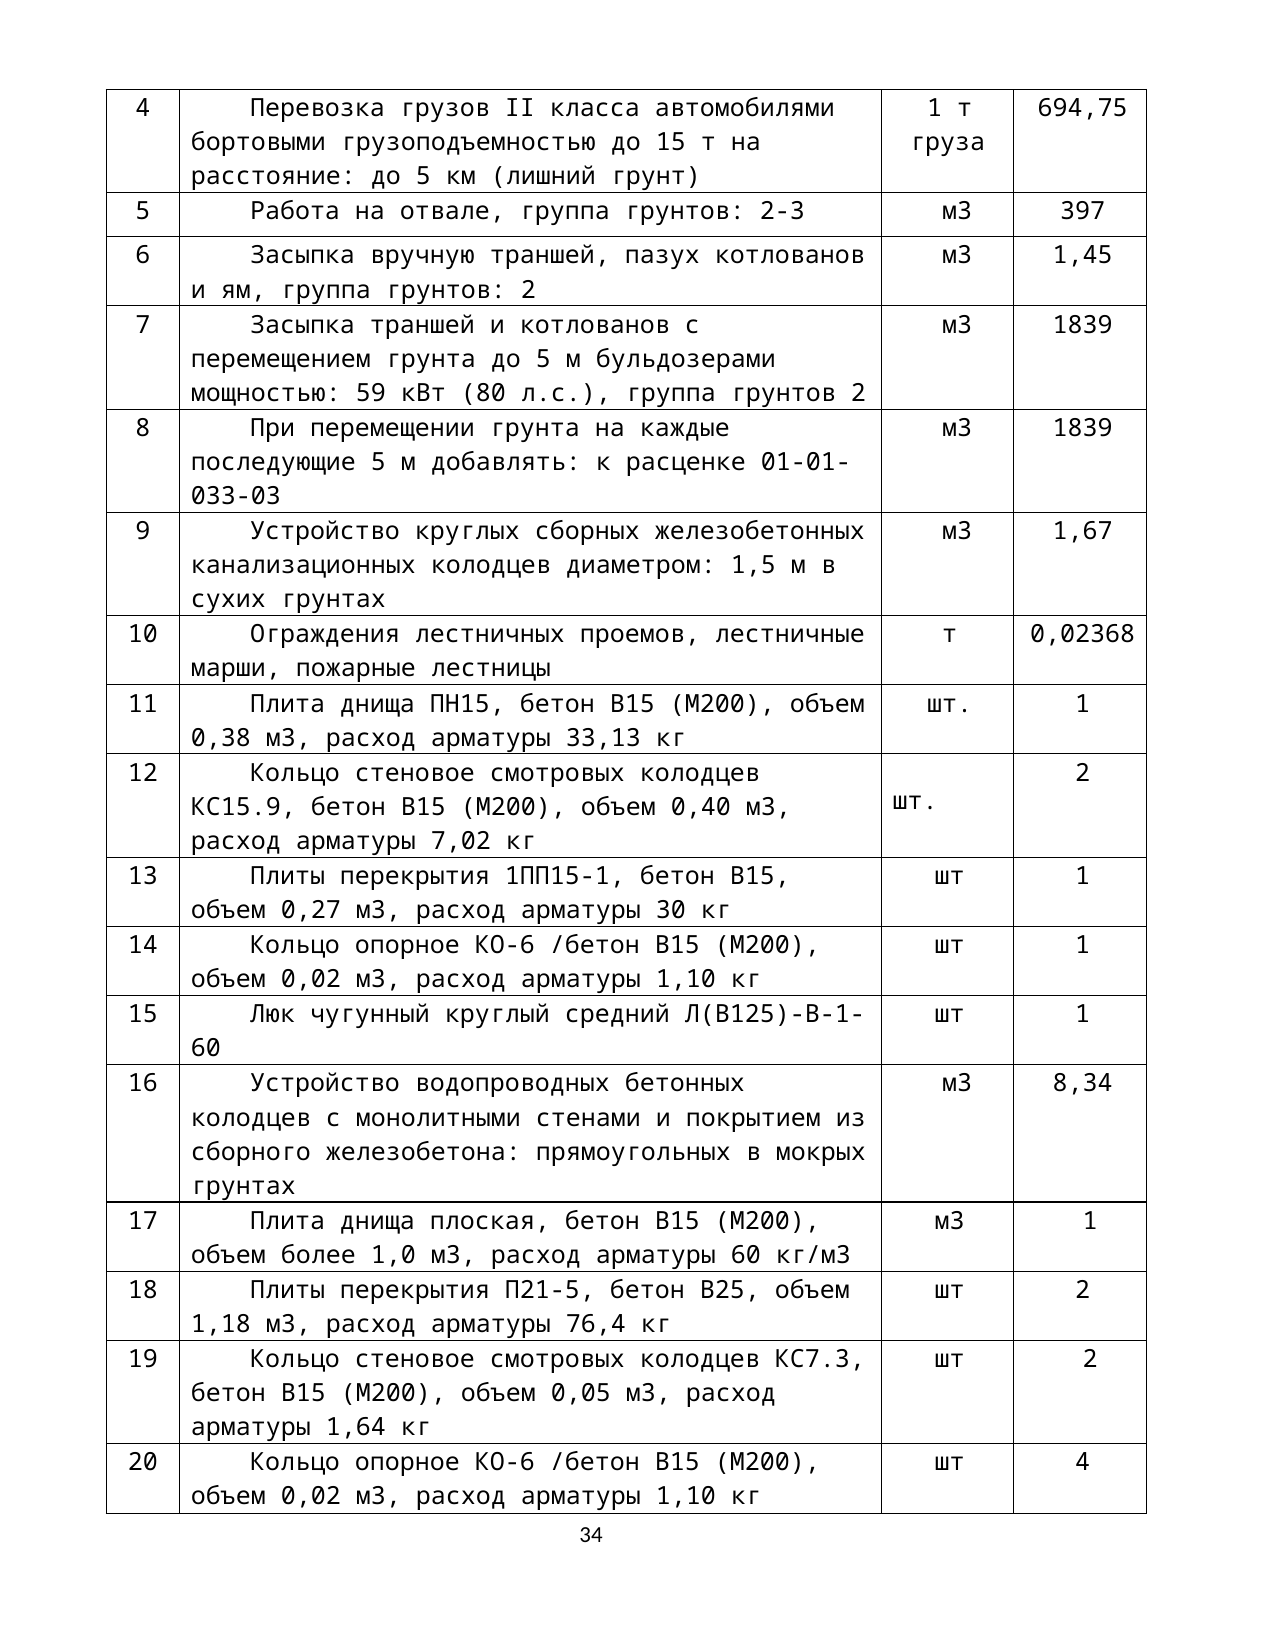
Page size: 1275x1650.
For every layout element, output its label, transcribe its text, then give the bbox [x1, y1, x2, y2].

table_cell м3 [882, 1203, 1013, 1271]
table_cell 12 [107, 754, 179, 857]
table_cell 6 [107, 237, 179, 305]
table_cell 17 [107, 1203, 179, 1271]
table_cell м3 [882, 513, 1013, 615]
table_cell 10 [107, 616, 179, 684]
table_cell 11 [107, 685, 179, 753]
table_cell 19 [107, 1341, 179, 1443]
table_cell Кольцо опорное КО-6 /бетон В15 (М200), объем 0,02 м3, расход арматуры 1,10 кг [180, 1444, 881, 1513]
table_cell 9 [107, 513, 179, 615]
table_cell Засыпка вручную траншей, пазух котлованов и ям, группа грунтов: 2 [180, 237, 881, 305]
table_cell шт [882, 1272, 1013, 1340]
table_cell Кольцо опорное КО-6 /бетон В15 (М200), объем 0,02 м3, расход арматуры 1,10 кг [180, 927, 881, 995]
table_cell м3 [882, 193, 1013, 236]
table_cell 1 [1014, 858, 1146, 926]
table_cell шт [882, 927, 1013, 995]
table_cell 694,75 [1014, 90, 1146, 192]
table_cell Устройство круглых сборных железобетонных канализационных колодцев диаметром: 1,5 м в сухих грунтах [180, 513, 881, 615]
table_cell Ограждения лестничных проемов, лестничные марши, пожарные лестницы [180, 616, 881, 684]
table_cell 2 [1014, 1272, 1146, 1340]
table_cell шт. [882, 754, 1013, 857]
table_cell Плиты перекрытия П21-5, бетон B25, объем 1,18 м3, расход арматуры 76,4 кг [180, 1272, 881, 1340]
table_cell Перевозка грузов II класса автомобилями бортовыми грузоподъемностью до 15 т на расстояние: до 5 км (лишний грунт) [180, 90, 881, 192]
table_cell При перемещении грунта на каждые последующие 5 м добавлять: к расценке 01-01-033-03 [180, 410, 881, 512]
table_cell 8,34 [1014, 1065, 1146, 1201]
table_cell 1 [1014, 1203, 1146, 1271]
table_cell шт [882, 1444, 1013, 1513]
table_cell 15 [107, 996, 179, 1064]
table_cell 8 [107, 410, 179, 512]
table_cell м3 [882, 1065, 1013, 1201]
table_cell 16 [107, 1065, 179, 1201]
table_cell Кольцо стеновое смотровых колодцев КС15.9, бетон В15 (М200), объем 0,40 м3, расход арматуры 7,02 кг [180, 754, 881, 857]
table_cell 1 [1014, 685, 1146, 753]
table_cell 1 [1014, 996, 1146, 1064]
table_cell 1839 [1014, 410, 1146, 512]
table_cell Люк чугунный круглый средний Л(B125)-В-1-60 [180, 996, 881, 1064]
table_cell шт. [882, 685, 1013, 753]
table_cell Плита днища плоская, бетон В15 (М200), объем более 1,0 м3, расход арматуры 60 кг/м3 [180, 1203, 881, 1271]
table_cell 4 [107, 90, 179, 192]
table_cell Работа на отвале, группа грунтов: 2-3 [180, 193, 881, 236]
table_cell шт [882, 996, 1013, 1064]
table_cell 20 [107, 1444, 179, 1513]
table_cell 7 [107, 306, 179, 408]
table_cell 4 [1014, 1444, 1146, 1513]
table_cell 1839 [1014, 306, 1146, 408]
table_cell Устройство водопроводных бетонных колодцев с монолитными стенами и покрытием из сборного железобетона: прямоугольных в мокрых грунтах [180, 1065, 881, 1201]
table_cell шт [882, 1341, 1013, 1443]
table_cell Плита днища ПН15, бетон В15 (М200), объем 0,38 м3, расход арматуры 33,13 кг [180, 685, 881, 753]
table_cell 14 [107, 927, 179, 995]
table_cell 18 [107, 1272, 179, 1340]
table_cell Плиты перекрытия 1ПП15-1, бетон B15, объем 0,27 м3, расход арматуры 30 кг [180, 858, 881, 926]
table_cell м3 [882, 306, 1013, 408]
table_cell 2 [1014, 1341, 1146, 1443]
table_cell 1 [1014, 927, 1146, 995]
table_cell 1,67 [1014, 513, 1146, 615]
table_cell 2 [1014, 754, 1146, 857]
table_cell 397 [1014, 193, 1146, 236]
table_cell м3 [882, 237, 1013, 305]
table_cell 1 т груза [882, 90, 1013, 192]
table_cell 5 [107, 193, 179, 236]
table_cell 0,02368 [1014, 616, 1146, 684]
table_cell шт [882, 858, 1013, 926]
table_cell т [882, 616, 1013, 684]
table_cell м3 [882, 410, 1013, 512]
table_cell Засыпка траншей и котлованов с перемещением грунта до 5 м бульдозерами мощностью: 59 кВт (80 л.с.), группа грунтов 2 [180, 306, 881, 408]
table_cell Кольцо стеновое смотровых колодцев КС7.3, бетон В15 (М200), объем 0,05 м3, расход арматуры 1,64 кг [180, 1341, 881, 1443]
table_cell 13 [107, 858, 179, 926]
table_cell 1,45 [1014, 237, 1146, 305]
